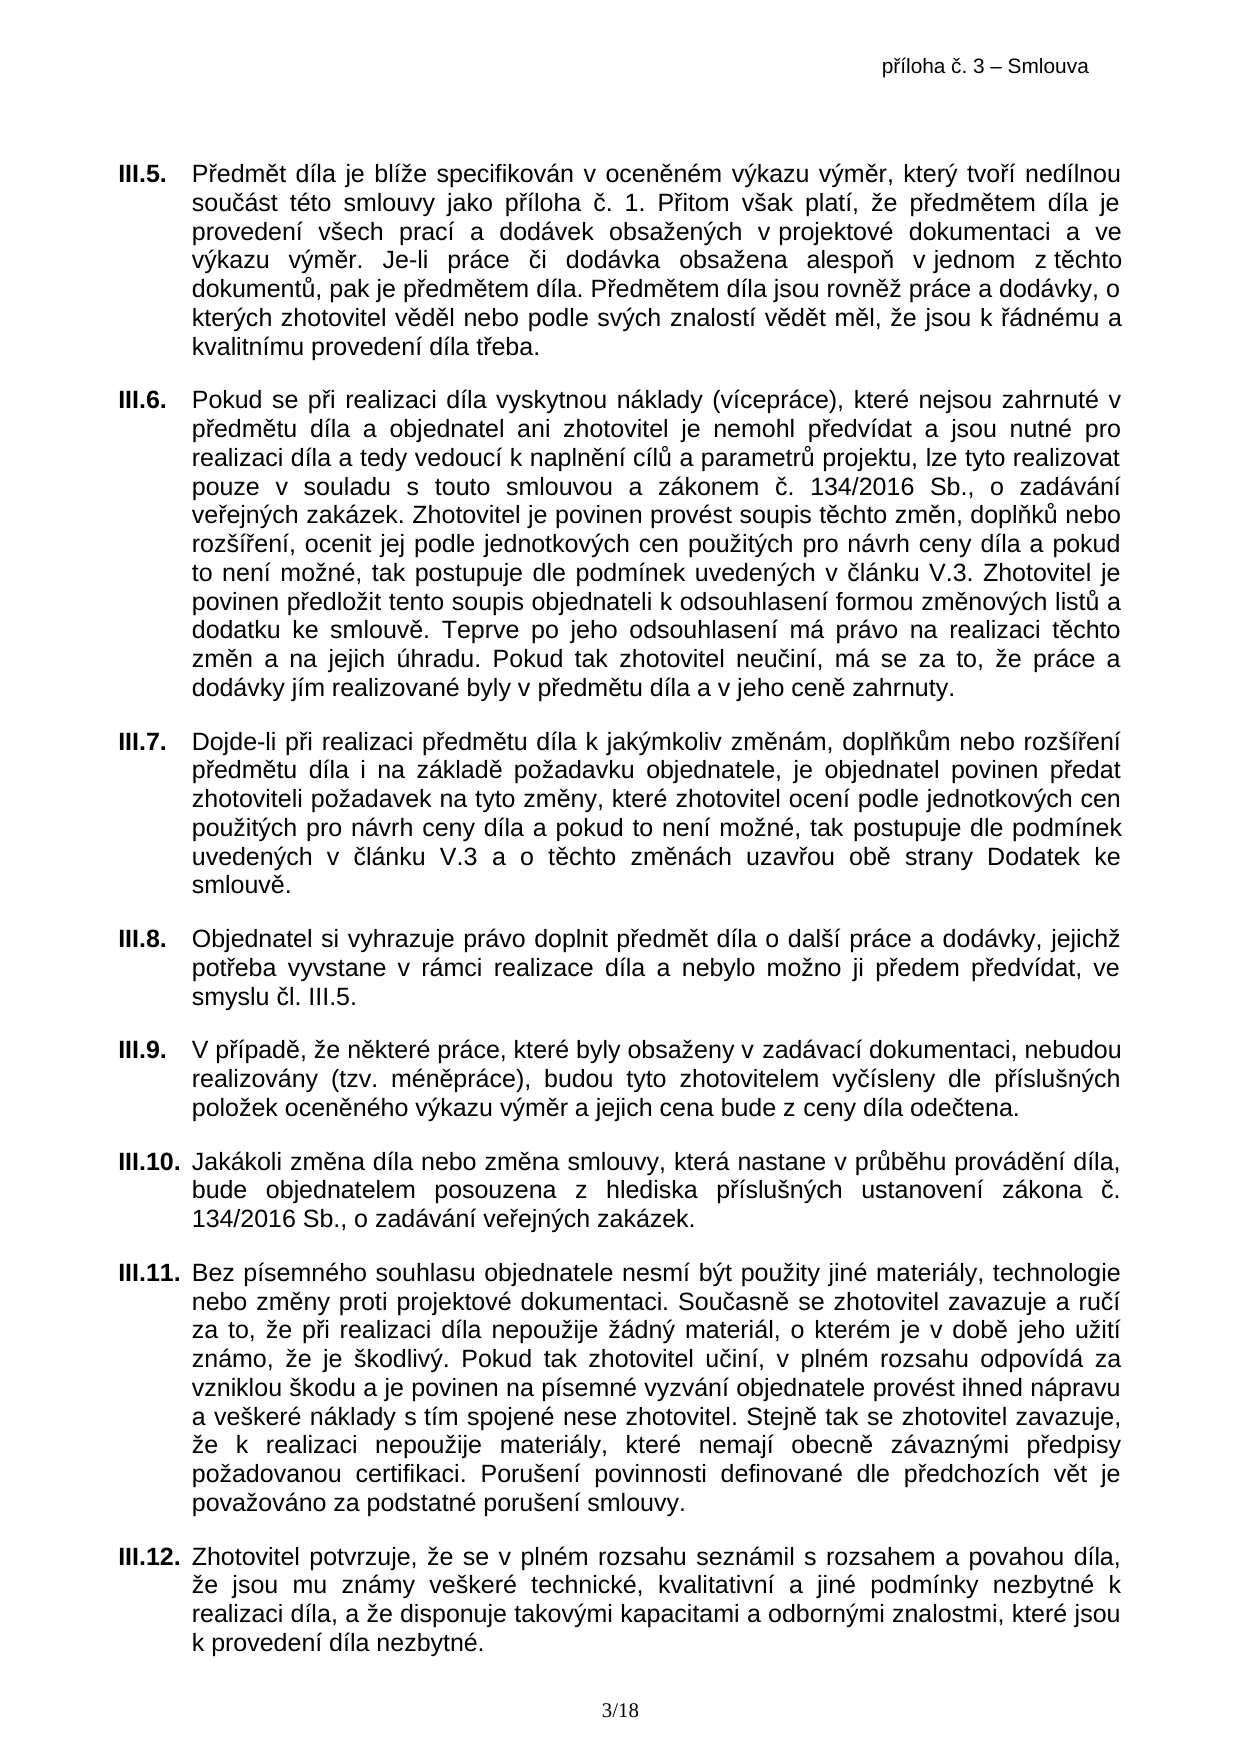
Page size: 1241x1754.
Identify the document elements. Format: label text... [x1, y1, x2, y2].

text III.10. Jakákoli změna díla nebo změna smlouvy, která nastane v průběhu provádění díla, bude objednatelem posouzena z hlediska příslušných ustanovení zákona č. 134/2016 Sb., o zadávání veřejných zakázek. [118, 1147, 1122, 1233]
text III.7. Dojde-li při realizaci předmětu díla k jakýmkoliv změnám, doplňkům nebo rozšíření předmětu díla i na základě požadavku objednatele, je objednatel povinen předat zhotoviteli požadavek na tyto změny, které zhotovitel ocení podle jednotkových cen použitých pro návrh ceny díla a pokud to není možné, tak postupuje dle podmínek uvedených v článku V.3 a o těchto změnách uzavřou obě strany Dodatek ke smlouvě. [118, 727, 1122, 899]
text III.12. Zhotovitel potvrzuje, že se v plném rozsahu seznámil s rozsahem a povahou díla, že jsou mu známy veškeré technické, kvalitativní a jiné podmínky nezbytné k realizaci díla, a že disponuje takovými kapacitami a odbornými znalostmi, které jsou k provedení díla nezbytné. [118, 1542, 1122, 1657]
text III.9. V případě, že některé práce, které byly obsaženy v zadávací dokumentaci, nebudou realizovány (tzv. méněpráce), budou tyto zhotovitelem vyčísleny dle příslušných položek oceněného výkazu výměr a jejich cena bude z ceny díla odečtena. [118, 1035, 1122, 1122]
text III.8. Objednatel si vyhrazuje právo doplnit předmět díla o další práce a dodávky, jejichž potřeba vyvstane v rámci realizace díla a nebylo možno ji předem předvídat, ve smyslu čl. III.5. [118, 924, 1122, 1010]
text III.11. Bez písemného souhlasu objednatele nesmí být použity jiné materiály, technologie nebo změny proti projektové dokumentaci. Současně se zhotovitel zavazuje a ručí za to, že při realizaci díla nepoužije žádný materiál, o kterém je v době jeho užití známo, že je škodlivý. Pokud tak zhotovitel učiní, v plném rozsahu odpovídá za vzniklou škodu a je povinen na písemné vyzvání objednatele provést ihned nápravu a veškeré náklady s tím spojené nese zhotovitel. Stejně tak se zhotovitel zavazuje, že k realizaci nepoužije materiály, které nemají obecně závaznými předpisy požadovanou certifikaci. Porušení povinnosti definované dle předchozích vět je považováno za podstatné porušení smlouvy. [118, 1258, 1122, 1517]
text III.6. Pokud se při realizaci díla vyskytnou náklady (vícepráce), které nejsou zahrnuté v předmětu díla a objednatel ani zhotovitel je nemohl předvídat a jsou nutné pro realizaci díla a tedy vedoucí k naplnění cílů a parametrů projektu, lze tyto realizovat pouze v souladu s touto smlouvou a zákonem č. 134/2016 Sb., o zadávání veřejných zakázek. Zhotovitel je povinen provést soupis těchto změn, doplňků nebo rozšíření, ocenit jej podle jednotkových cen použitých pro návrh ceny díla a pokud to není možné, tak postupuje dle podmínek uvedených v článku V.3. Zhotovitel je povinen předložit tento soupis objednateli k odsouhlasení formou změnových listů a dodatku ke smlouvě. Teprve po jeho odsouhlasení má právo na realizaci těchto změn a na jejich úhradu. Pokud tak zhotovitel neučiní, má se za to, že práce a dodávky jím realizované byly v předmětu díla a v jeho ceně zahrnuty. [118, 385, 1122, 702]
text III.5. Předmět díla je blíže specifikován v oceněném výkazu výměr, který tvoří nedílnou součást této smlouvy jako příloha č. 1. Přitom však platí, že předmětem díla je provedení všech prací a dodávek obsažených v projektové dokumentaci a ve výkazu výměr. Je-li práce či dodávka obsažena alespoň v jednom z těchto dokumentů, pak je předmětem díla. Předmětem díla jsou rovněž práce a dodávky, o kterých zhotovitel věděl nebo podle svých znalostí vědět měl, že jsou k řádnému a kvalitnímu provedení díla třeba. [118, 159, 1122, 360]
